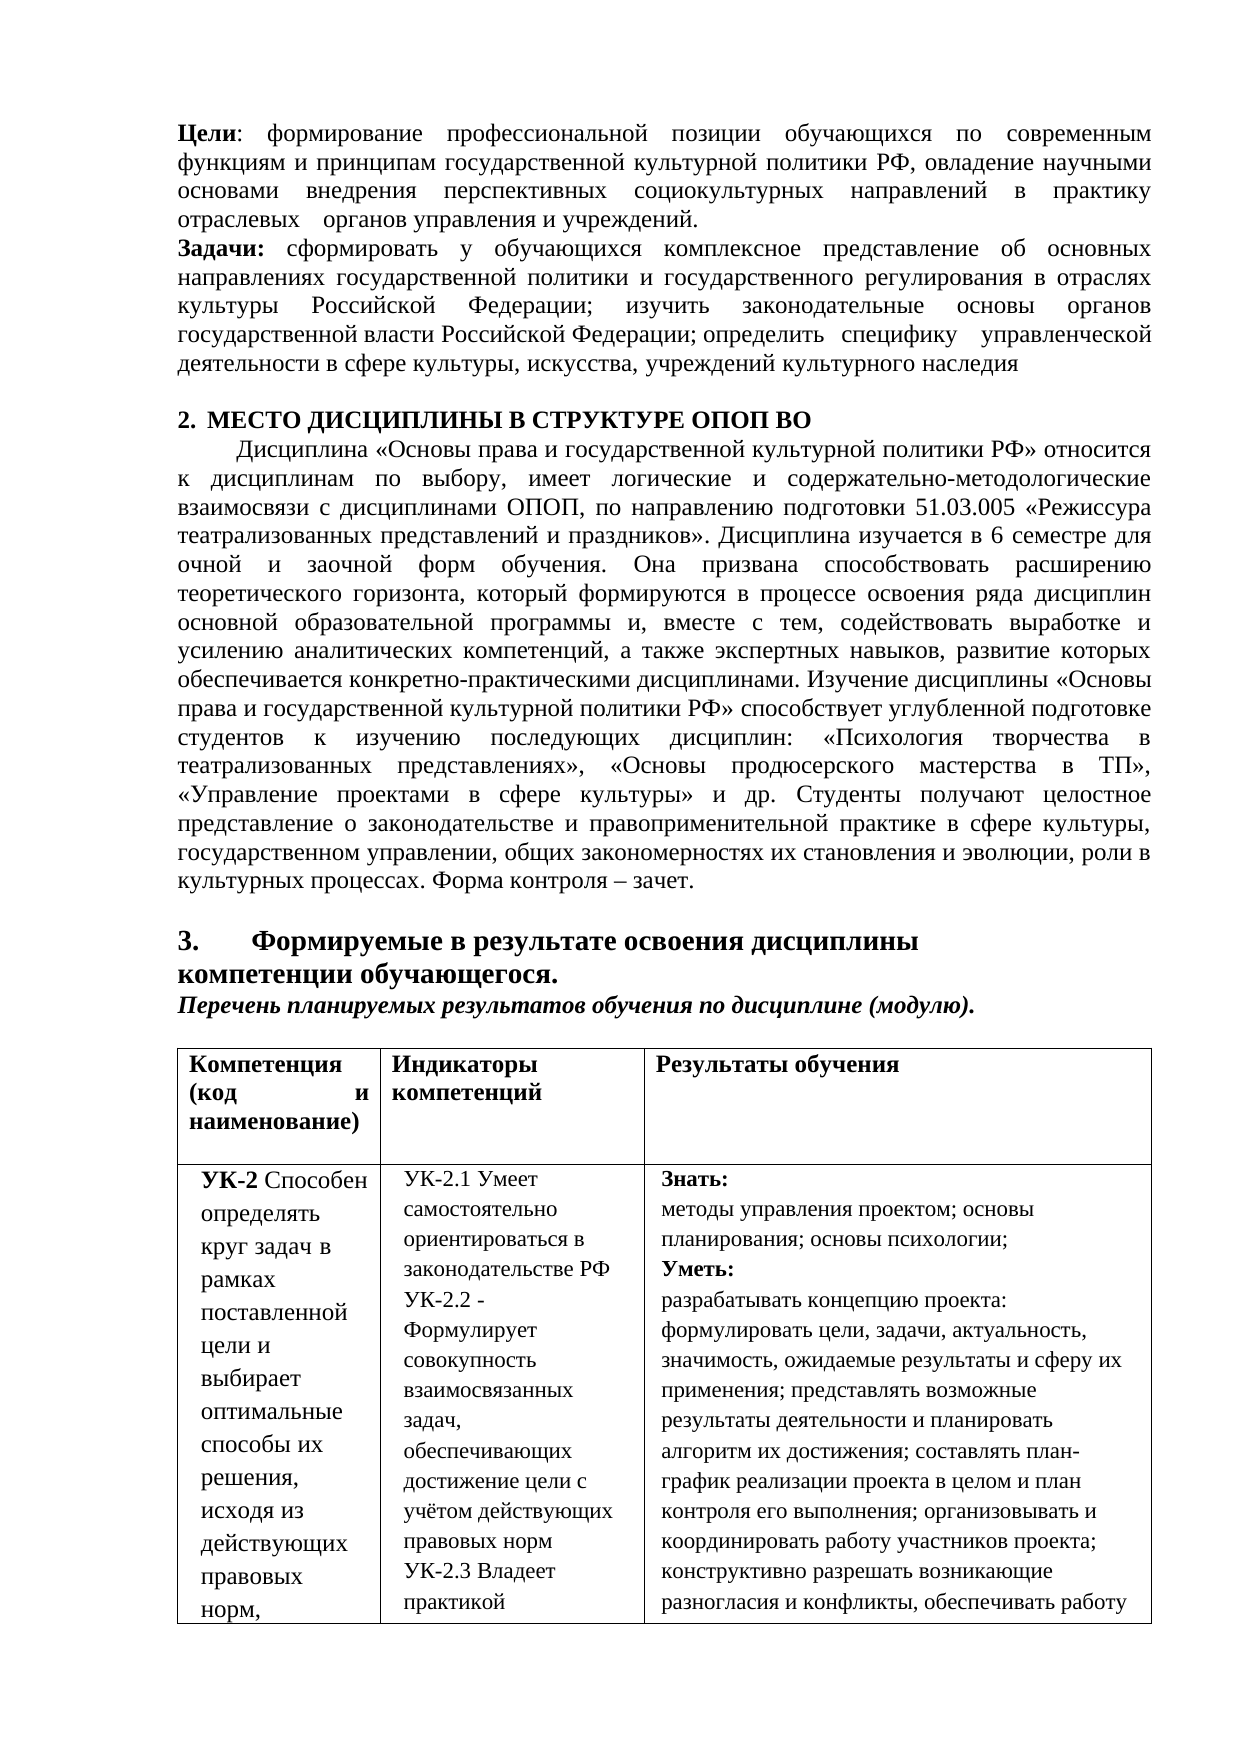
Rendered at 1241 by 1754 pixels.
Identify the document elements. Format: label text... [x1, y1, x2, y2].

text Дисциплина «Основы права и государственной культурной политики РФ» относится к дисциплинам по выбору, имеет логические и содержательно-методологические взаимосвязи с дисциплинами ОПОП, по направлению подготовки 51.03.005 «Режиссура театрализованных представлений и праздников». Дисциплина изучается в 6 семестре для очной и заочной форм обучения. Она призвана способствовать расширению теоретического горизонта, который формируются в процессе освоения ряда дисциплин основной образовательной программы и, вместе с тем, содействовать выработке и усилению аналитических компетенций, а также экспертных навыков, развитие которых обеспечивается конкретно-практическими дисциплинами. Изучение дисциплины «Основы права и государственной культурной политики РФ» способствует углубленной подготовке студентов к изучению последующих дисциплин: «Психология творчества в театрализованных представлениях», «Основы продюсерского мастерства в ТП», «Управление проектами в сфере культуры» и др. Студенты получают целостное представление о законодательстве и правоприменительной практике в сфере культуры, государственном управлении, общих закономерностях их становления и эволюции, роли в культурных процессах. Форма контроля – зачет. [177, 434, 1152, 894]
text компетенции обучающегося. [177, 957, 1152, 990]
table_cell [178, 1165, 380, 1623]
text Задачи: сформировать у обучающихся комплексное представление об основных направлениях государственной политики и государственного регулирования в отраслях культуры Российской Федерации; изучить законодательные основы органов государственной власти Российской Федерации; определить специфику управленческой деятельности в сфере культуры, искусства, учреждений культурного наследия [177, 233, 1152, 377]
table_header Индикаторы компетенций [381, 1049, 644, 1164]
table_header Компетенция (код и наименование) [178, 1049, 380, 1164]
text Цели: формирование профессиональной позиции обучающихся по современным функциям и принципам государственной культурной политики РФ, овладение научными основами внедрения перспективных социокультурных направлений в практику отраслевых органов управления и учреждений. [177, 118, 1152, 233]
text Перечень планируемых результатов обучения по дисциплине (модулю). [177, 990, 1152, 1019]
table_header Результаты обучения [645, 1049, 1151, 1164]
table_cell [645, 1165, 1151, 1623]
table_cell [381, 1165, 644, 1623]
list Формируемые в результате освоения дисциплины [177, 923, 1152, 957]
list МЕСТО ДИСЦИПЛИНЫ В СТРУКТУРЕ ОПОП ВО [177, 406, 1152, 434]
